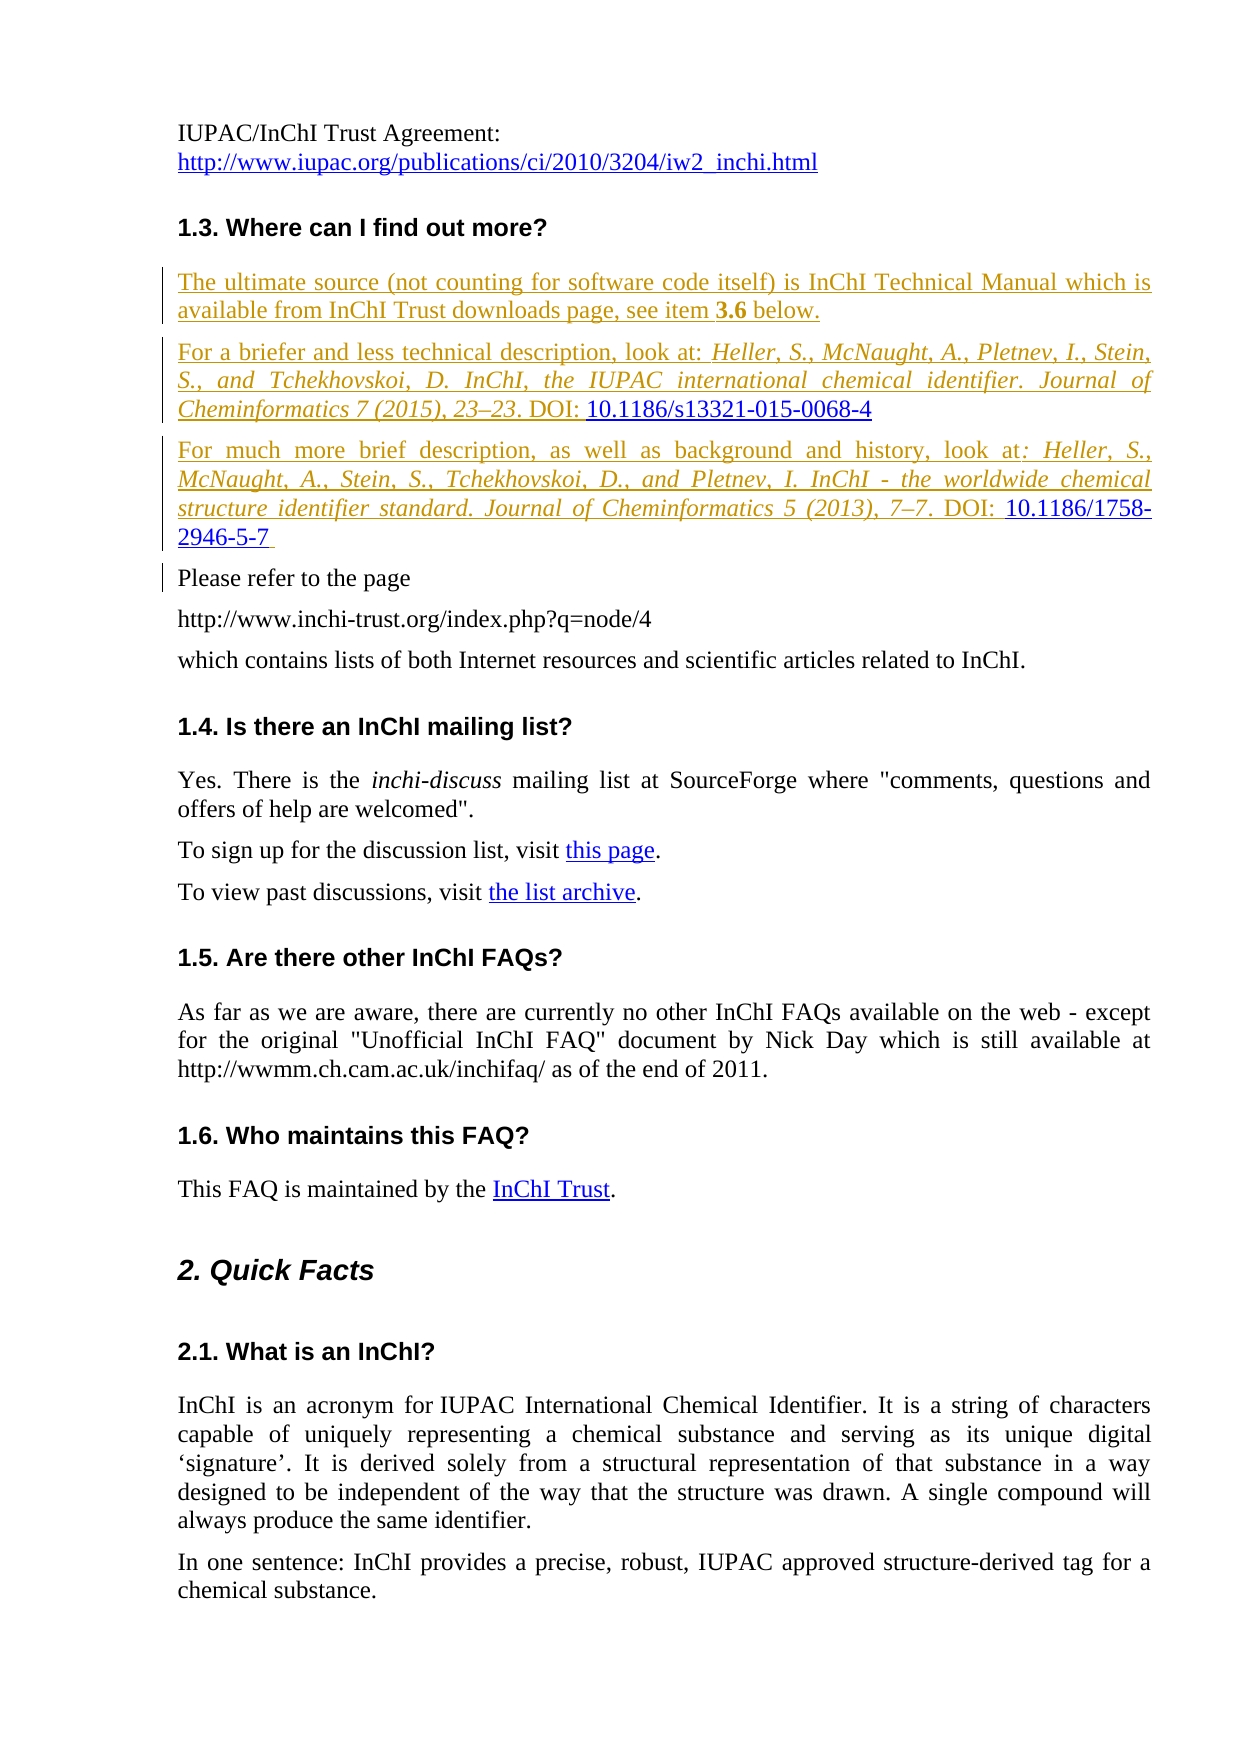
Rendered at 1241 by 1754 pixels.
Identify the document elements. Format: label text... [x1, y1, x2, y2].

text InChI is an acronym for IUPAC International Chemical Identifier. It is a string of characters capable of uniquely representing a chemical substance and serving as its unique digital ‘signature’. It is derived solely from a structural representation of that substance in a way designed to be independent of the way that the structure was drawn. A single compound will always produce the same identifier. [177, 1390, 1152, 1534]
text http://www.inchi-trust.org/index.php?q=node/4 [177, 604, 1152, 633]
subtitle 2. Quick Facts [177, 1253, 1152, 1287]
text In one sentence: InChI provides a precise, robust, IUPAC approved structure-derived tag for a chemical substance. [177, 1547, 1152, 1604]
text As far as we are aware, there are currently no other InChI FAQs available on the web - except for the original "Unofficial InChI FAQ" document by Nick Day which is still available at http://wwmm.ch.cam.ac.uk/inchifaq/ as of the end of 2011. [177, 997, 1152, 1083]
subtitle 1.3. Where can I find out more? [177, 213, 1152, 242]
text 10.1186/1758-2946-5-7 [177, 436, 1152, 461]
text To view past discussions, visit the list archive. [177, 877, 1152, 906]
text Yes. There is the inchi-discuss mailing list at SourceForge where "comments, questions and offers of help are welcomed". [177, 766, 1152, 823]
text 10.1186/s13321-015-0068-4 [177, 337, 1152, 423]
text IUPAC/InChI Trust Agreement: http://www.iupac.org/publications/ci/2010/3204/iw2_inchi.html [177, 118, 1152, 176]
subtitle 1.6. Who maintains this FAQ? [177, 1121, 1152, 1149]
text To sign up for the discussion list, visit this page. [177, 836, 1152, 864]
subtitle 1.5. Are there other InChI FAQs? [177, 943, 1152, 972]
text 10.1186/1758-2946-5-7 [177, 462, 1152, 489]
text Please refer to the page [177, 563, 1152, 592]
subtitle 2.1. What is an InChI? [177, 1337, 1152, 1365]
text This FAQ is maintained by the InChI Trust. [177, 1174, 1152, 1203]
subtitle 1.4. Is there an InChI mailing list? [177, 712, 1152, 741]
text which contains lists of both Internet resources and scientific articles related to InChI. [177, 646, 1152, 674]
text 10.1186/1758-2946-5-7 [177, 519, 1152, 551]
text 10.1186/1758-2946-5-7 [177, 490, 1152, 518]
